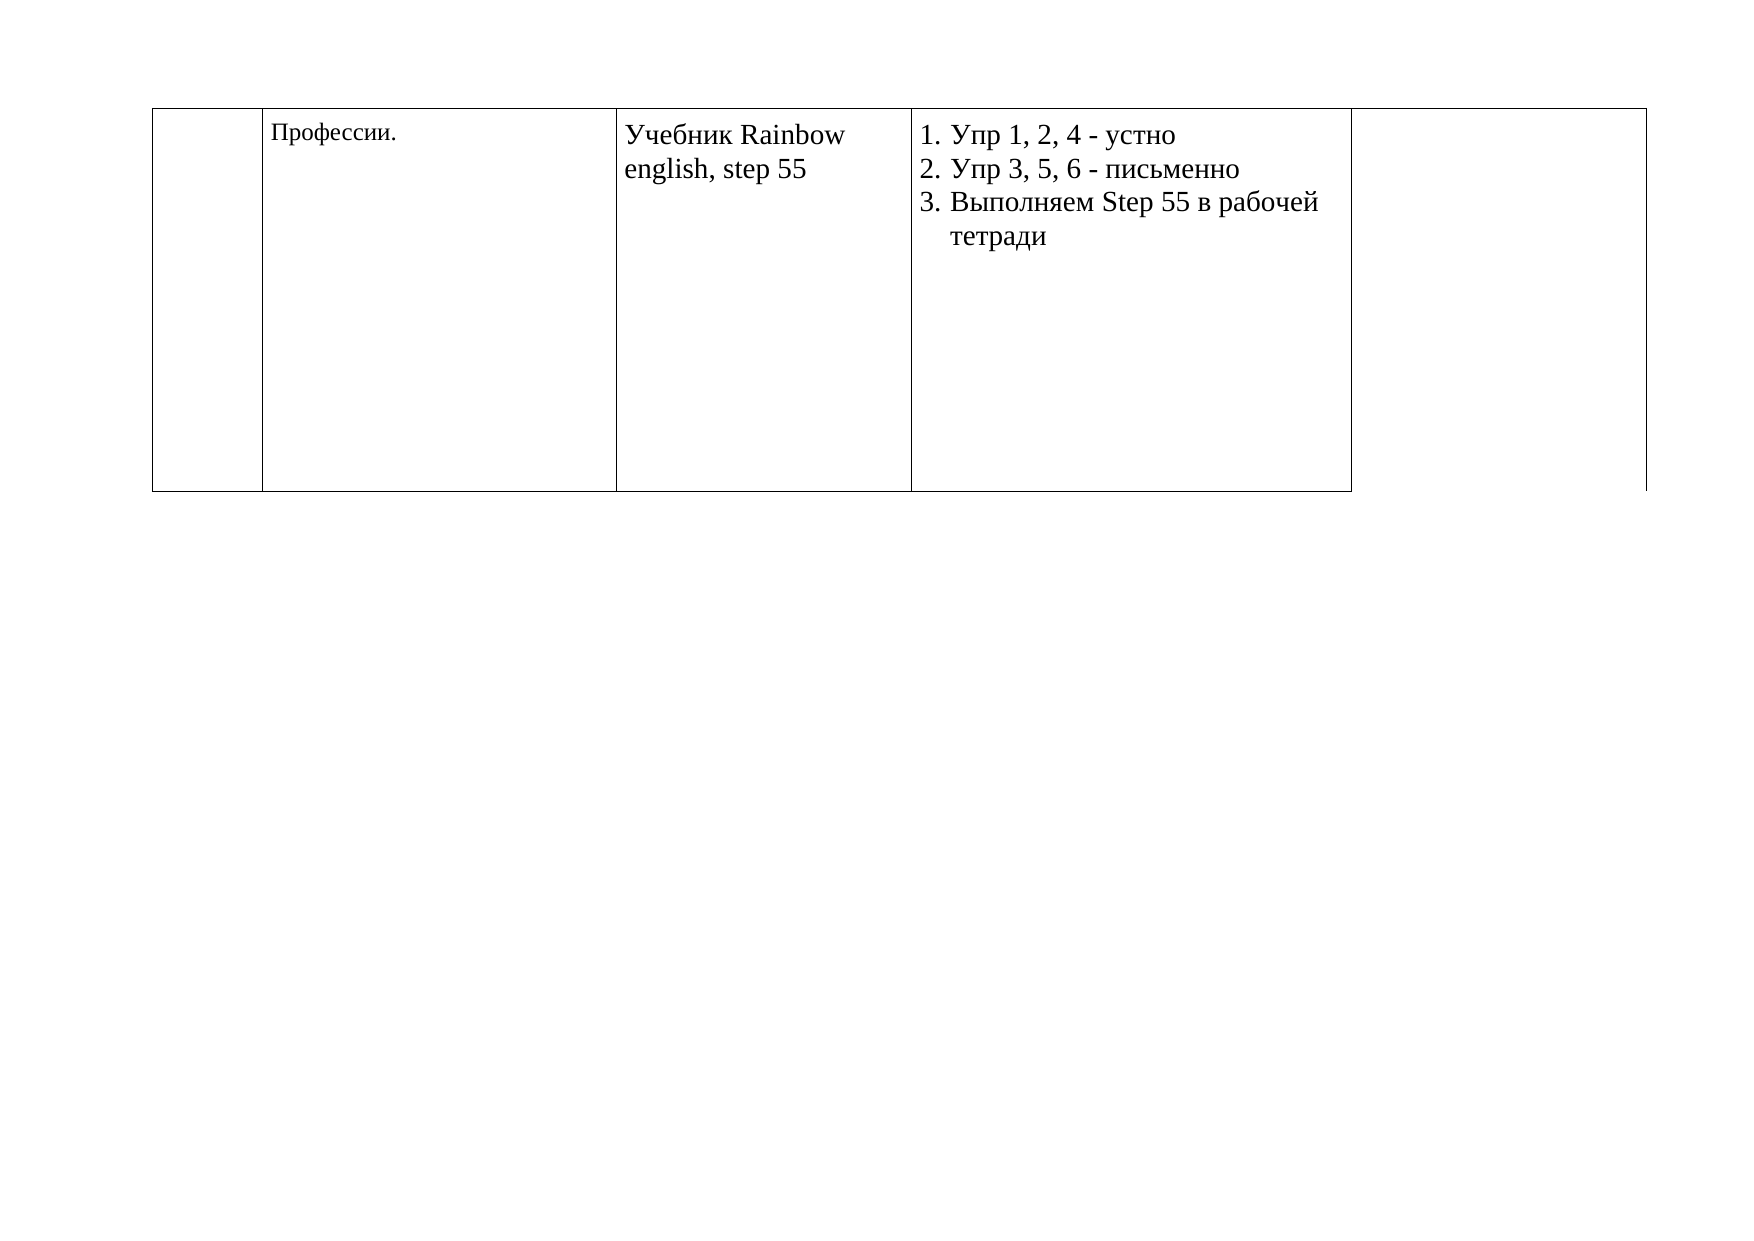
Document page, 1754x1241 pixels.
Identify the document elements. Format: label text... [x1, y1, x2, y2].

table_cell Упр 1, 2, 4 - устно Упр 3, 5, 6 - письменно Выполняем Step 55 в рабочей тетради [912, 109, 1351, 491]
table_cell [153, 109, 262, 491]
table_cell Профессии. [263, 109, 616, 491]
table_cell Учебник Rainbow english, step 55 [617, 109, 911, 491]
table_cell [1352, 109, 1646, 491]
